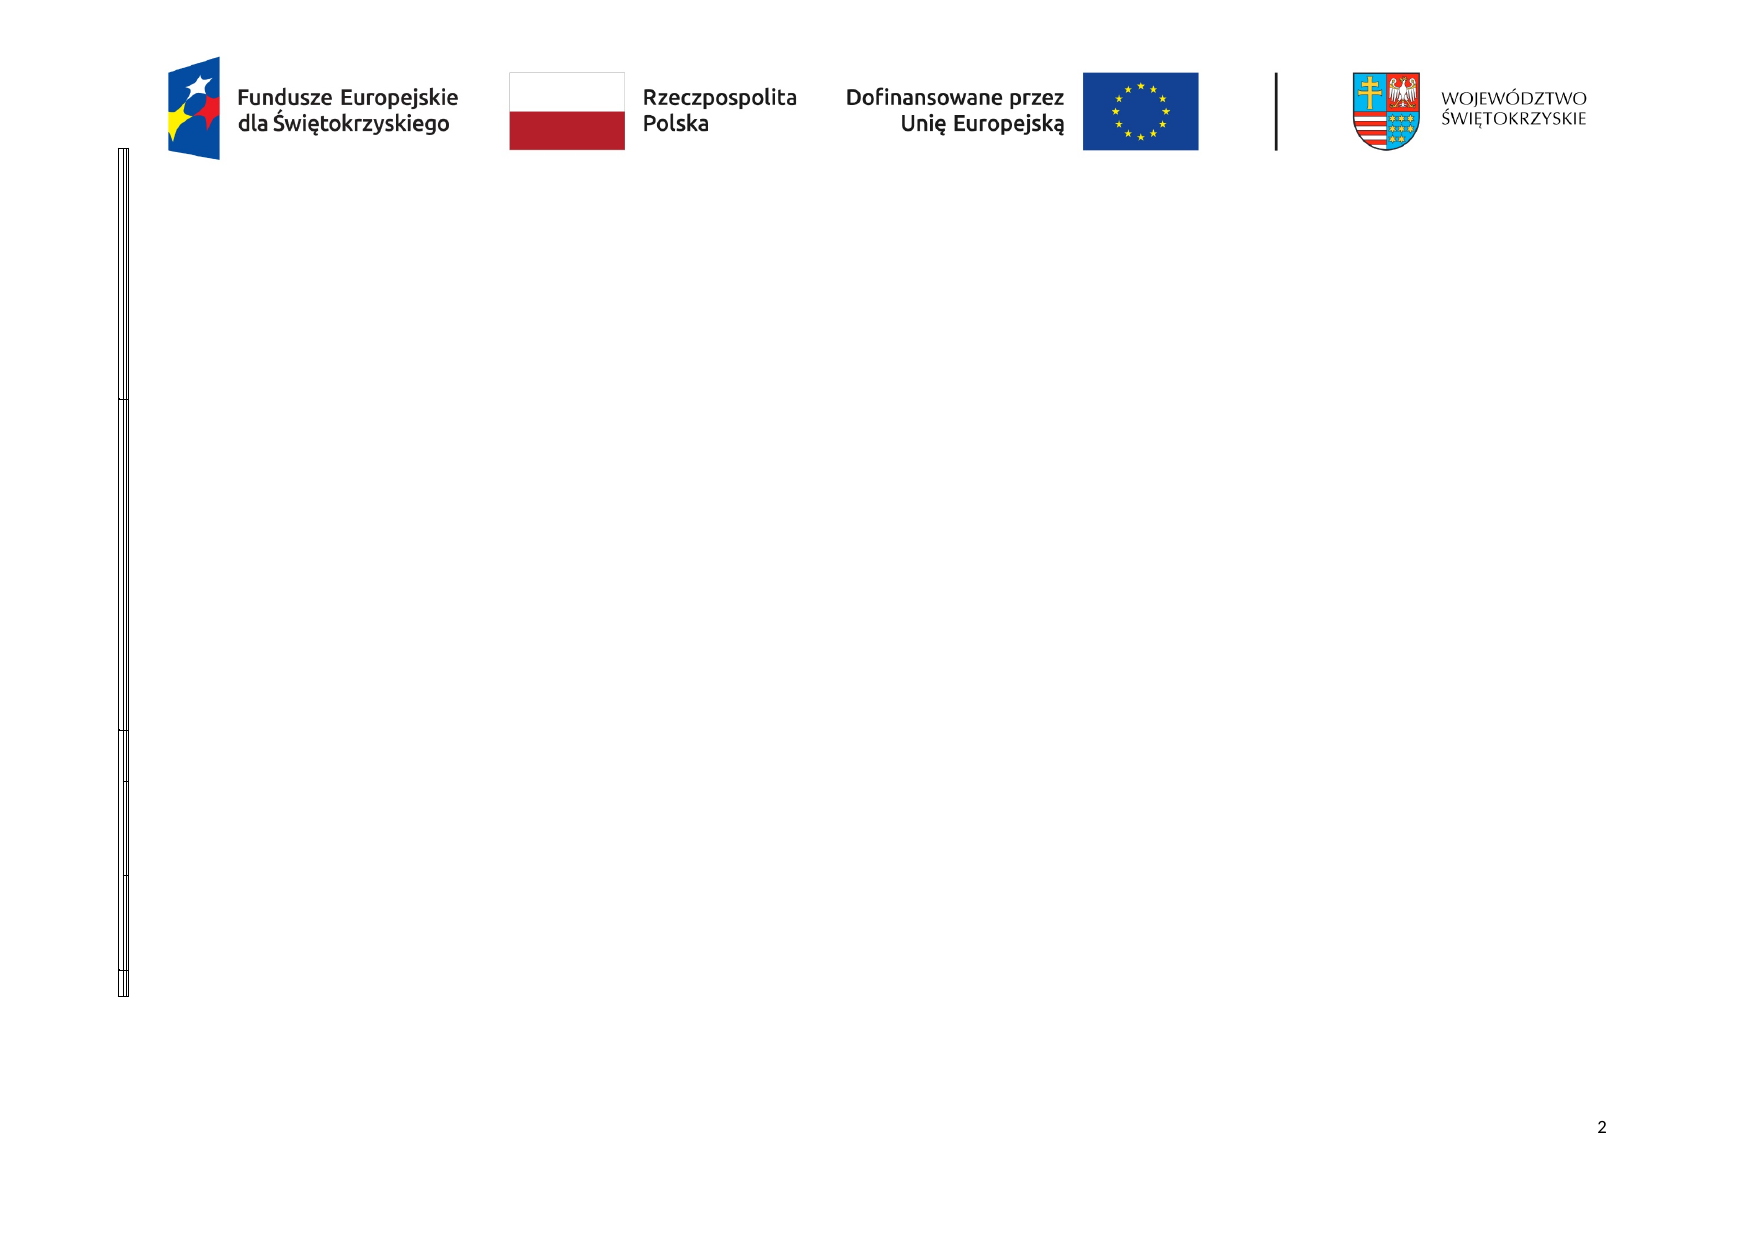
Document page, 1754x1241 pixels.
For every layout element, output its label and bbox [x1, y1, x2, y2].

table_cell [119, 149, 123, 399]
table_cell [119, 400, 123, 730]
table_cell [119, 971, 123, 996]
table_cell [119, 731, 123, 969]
picture [147, 52, 1607, 165]
